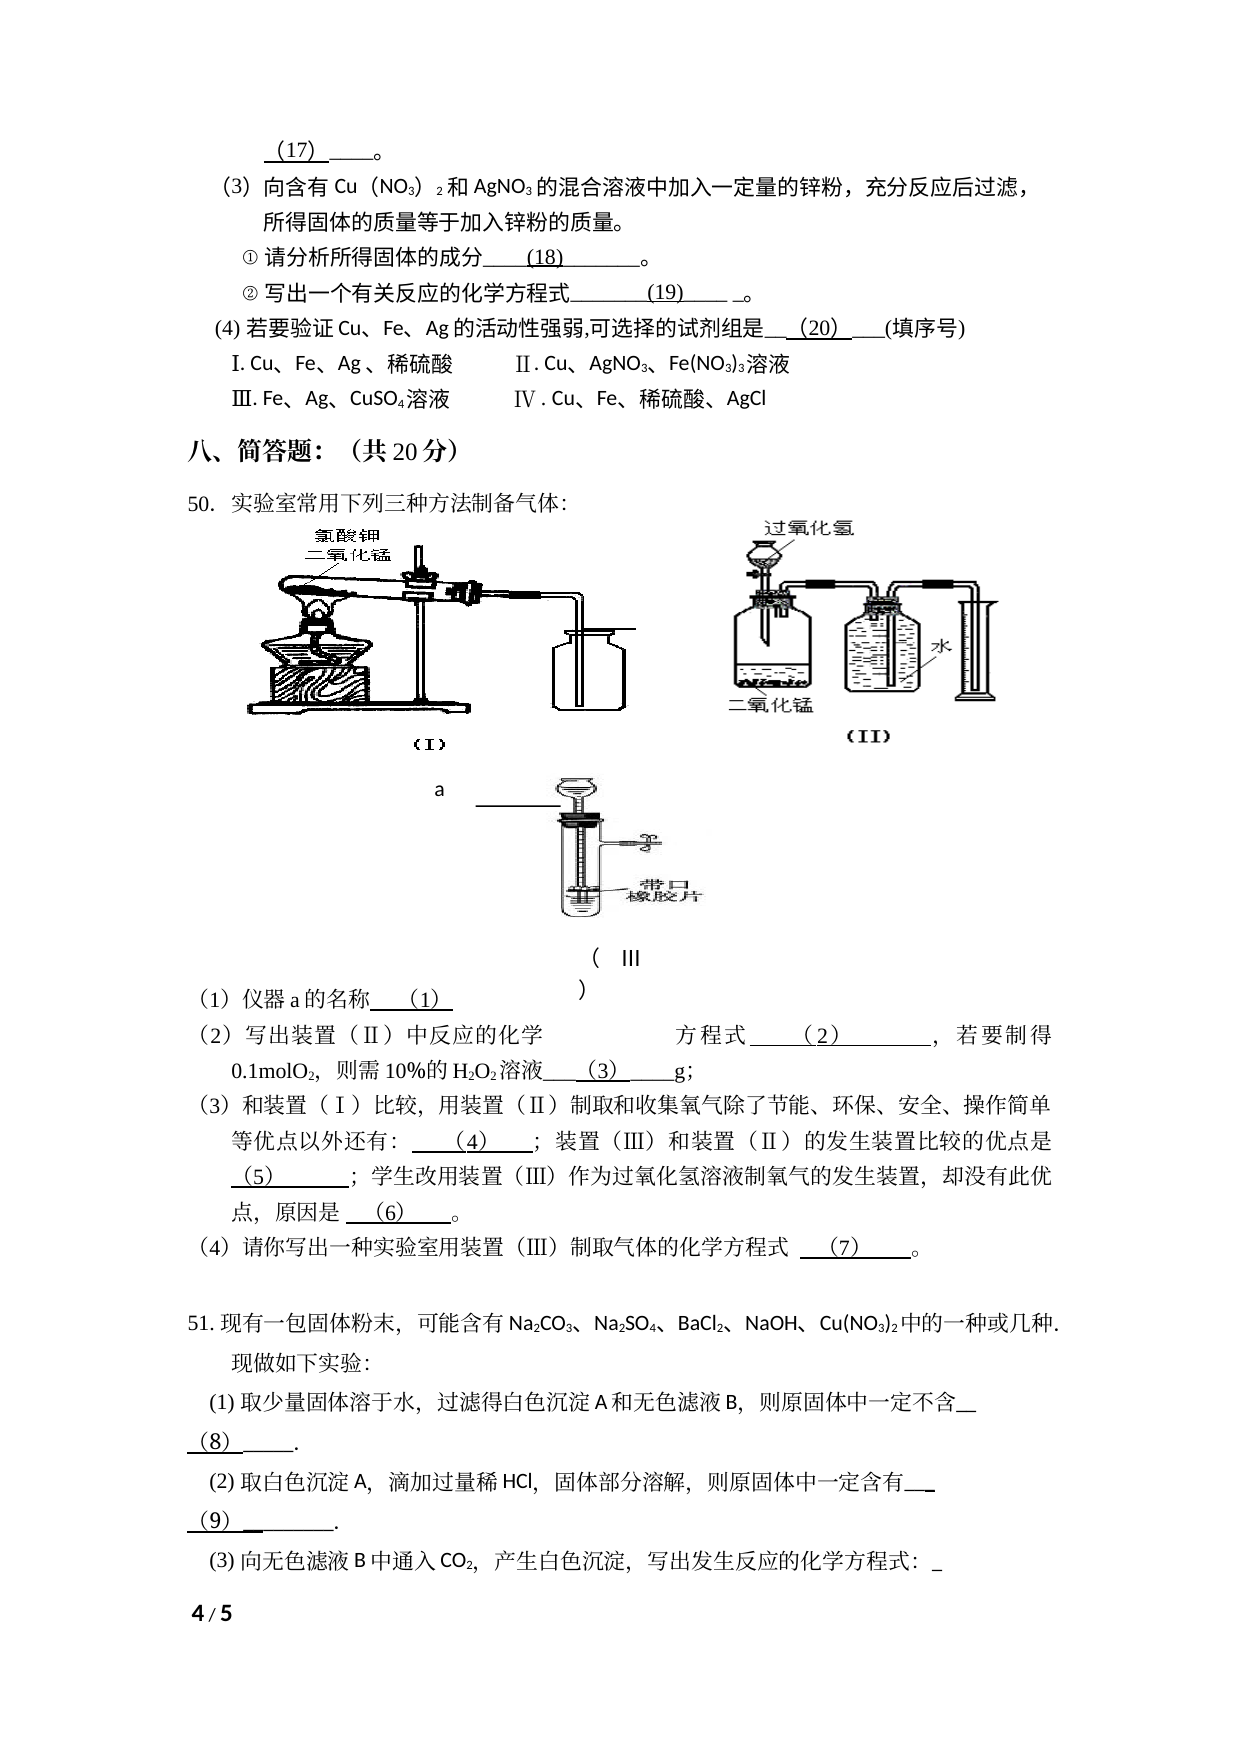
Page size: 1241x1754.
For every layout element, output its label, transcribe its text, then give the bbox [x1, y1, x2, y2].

text (1) 取少量固体溶于水，过滤得白色沉淀A和无色滤液B，则原固体中一定不含__（8）_____． [187, 1381, 1053, 1461]
text （1）仪器a的名称 （1） [187, 979, 1053, 1015]
text (2) 取白色沉淀A，滴加过量稀HCl，固体部分溶解，则原固体中一定含有___（9）_________． [187, 1461, 1053, 1540]
text ① 请分析所得固体的成分____(18)_______。 [187, 238, 1053, 274]
text 51. 现有一包固体粉末，可能含有Na2CO3、Na2SO4、BaCl2、NaOH、Cu(NO3)2中的一种或几种．现做如下实验： [187, 1302, 1053, 1381]
text Ⅰ. Cu、Fe、Ag 、稀硫酸 Ⅱ. Cu、AgNO3、Fe(NO3)3溶液 [187, 345, 1053, 380]
picture [243, 525, 649, 755]
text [209, 1540, 1053, 1579]
text （4）请你写出一种实验室用装置（Ⅲ）制取气体的化学方程式 （7） 。 [187, 1227, 1053, 1263]
text Ⅲ. Fe、Ag、CuSO4溶液 Ⅳ . Cu、Fe、稀硫酸、AgCl [187, 380, 1053, 416]
text （2）写出装置（Ⅱ）中反应的化学方程式 （2） ，若要制得0.1molO2，则需10%的H2O2溶液___（3）____g； [187, 1015, 1053, 1086]
picture [728, 514, 1005, 757]
text ② 写出一个有关反应的化学方程式_______(19)____ _。 [187, 274, 1053, 309]
text (4) 若要验证Cu、Fe、Ag的活动性强弱,可选择的试剂组是__（20）___(填序号) [187, 309, 1053, 345]
text 50．实验室常用下列三种方法制备气体： [187, 483, 1053, 519]
text （3）和装置（Ⅰ）比较，用装置（Ⅱ）制取和收集氧气除了节能、环保、安全、操作简单等优点以外还有： （4） ；装置（Ⅲ）和装置（Ⅱ）的发生装置比较的优点是 （5） ；学生改用装置（Ⅲ）作为过氧化氢溶液制氧气的发生装置，却没有此优点，原因是 （6） 。 [187, 1086, 1053, 1227]
text 八、简答题：（共20分） [187, 432, 1053, 467]
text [209, 132, 1053, 168]
picture [532, 766, 713, 924]
text （3）向含有 Cu（NO3）2 和AgNO3 的混合溶液中加入一定量的锌粉，充分反应后过滤，所得固体的质量等于加入锌粉的质量。 [209, 168, 1053, 238]
